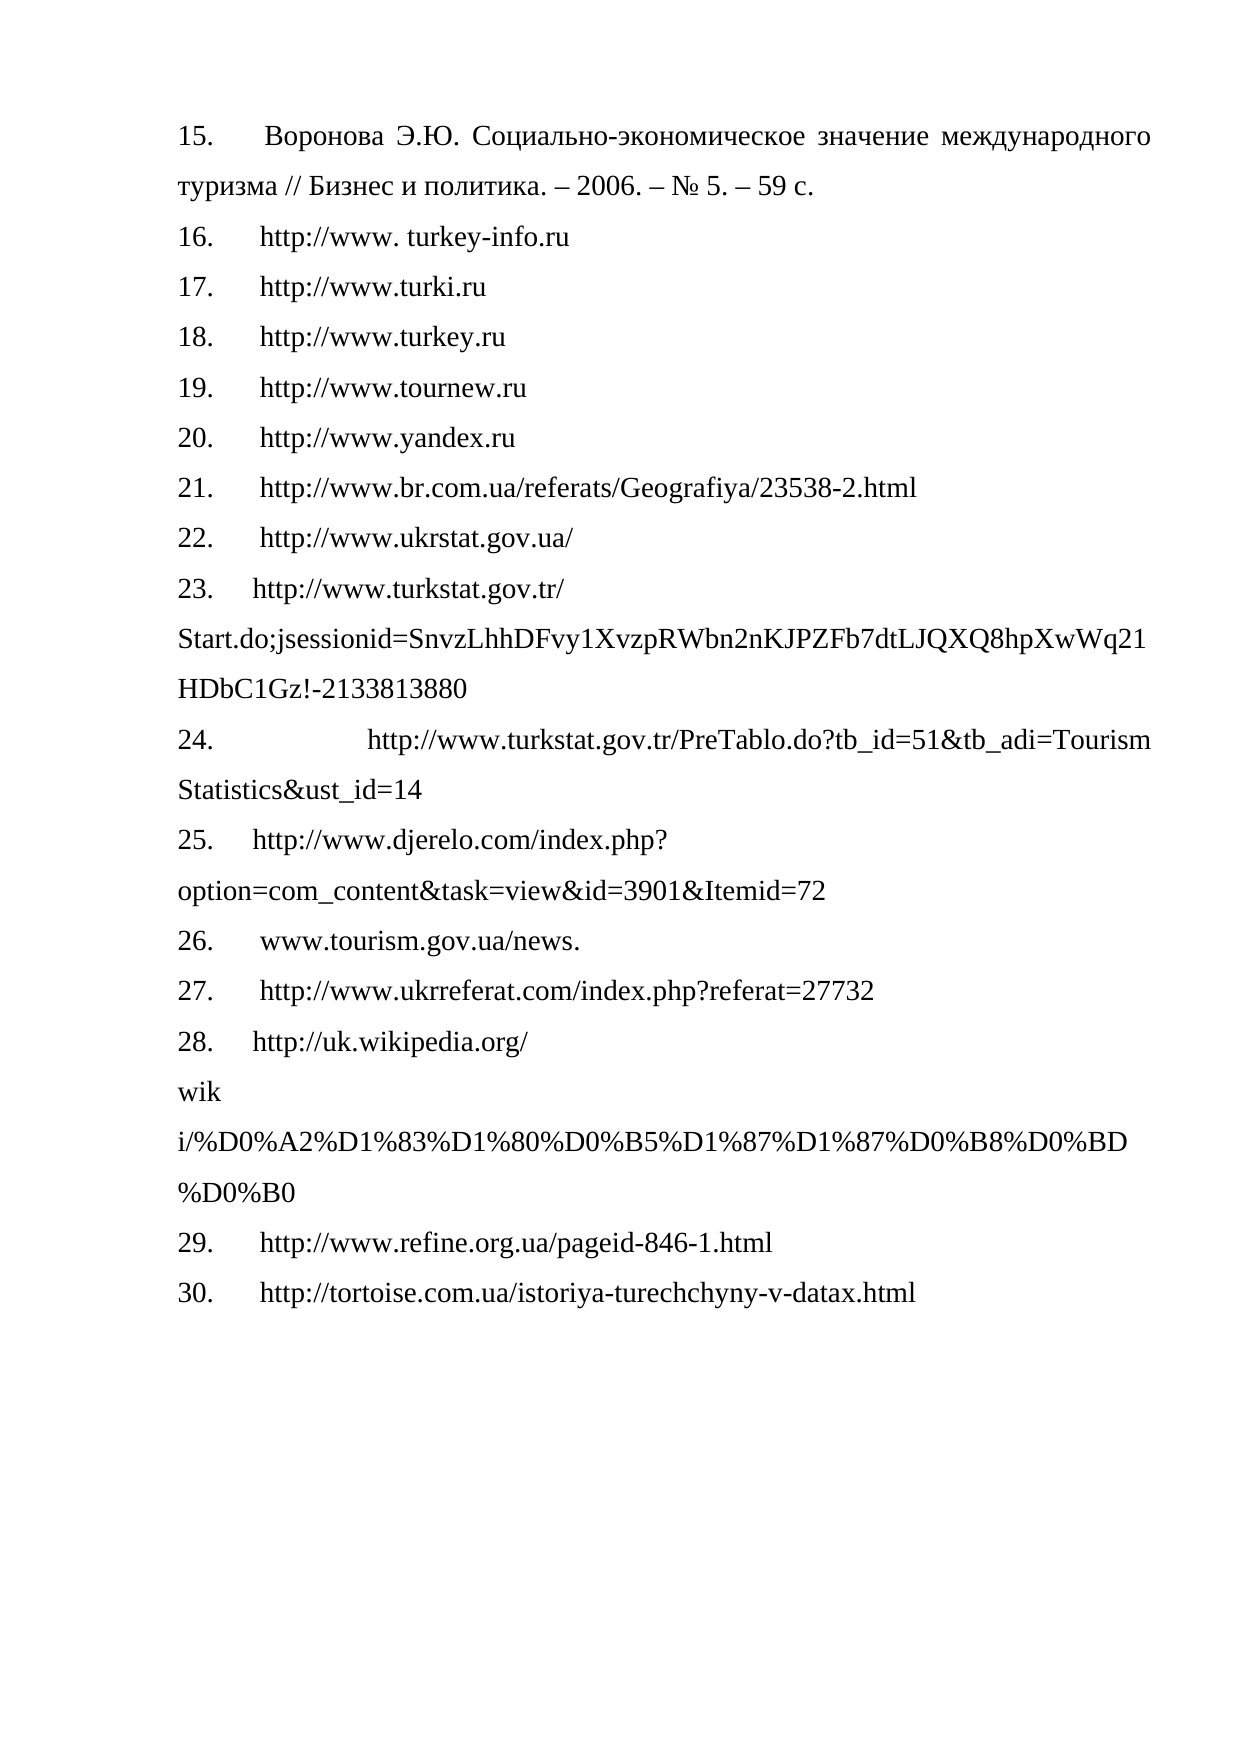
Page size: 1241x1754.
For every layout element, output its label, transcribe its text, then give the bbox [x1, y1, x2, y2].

list http://uk.wikipedia.org/wiki/%D0%A2%D1%83%D1%80%D0%B5%D1%87%D1%87%D0%B8%D0%BD%D0%B0 [177, 1024, 1152, 1208]
list http://www.turkey.ru [177, 319, 1152, 353]
list www.tourism.gov.ua/news. [177, 923, 1152, 957]
list Воронова Э.Ю. Социально-экономическое значение международного туризма // Бизнес и политика. – 2006. – № 5. – 59 с. [177, 118, 1152, 202]
list http://www.yandex.ru [177, 420, 1152, 453]
list http://www.tournew.ru [177, 370, 1152, 403]
list http://www.refine.org.ua/pageid-846-1.html [177, 1225, 1152, 1258]
list http://www.turkstat.gov.tr/PreTablo.do?tb_id=51&tb_adi=Tourism Statistics&ust_id=14 [177, 722, 1152, 806]
list http://tortoise.com.ua/istoriya-turechchyny-v-datax.html [177, 1275, 1152, 1309]
list http://www.ukrstat.gov.ua/ [177, 521, 1152, 554]
list http://www.br.com.ua/referats/Geografiya/23538-2.html [177, 470, 1152, 504]
list http://www.djerelo.com/index.php?option=com_content&task=view&id=3901&Itemid=72 [177, 822, 1152, 906]
list http://www. turkey-info.ru [177, 219, 1152, 252]
list http://www.turki.ru [177, 269, 1152, 303]
list http://www.turkstat.gov.tr/Start.do;jsessionid=SnvzLhhDFvy1XvzpRWbn2nKJPZFb7dtLJQXQ8hpXwWq21HDbC1Gz!-2133813880 [177, 571, 1152, 705]
list http://www.ukrreferat.com/index.php?referat=27732 [177, 973, 1152, 1007]
